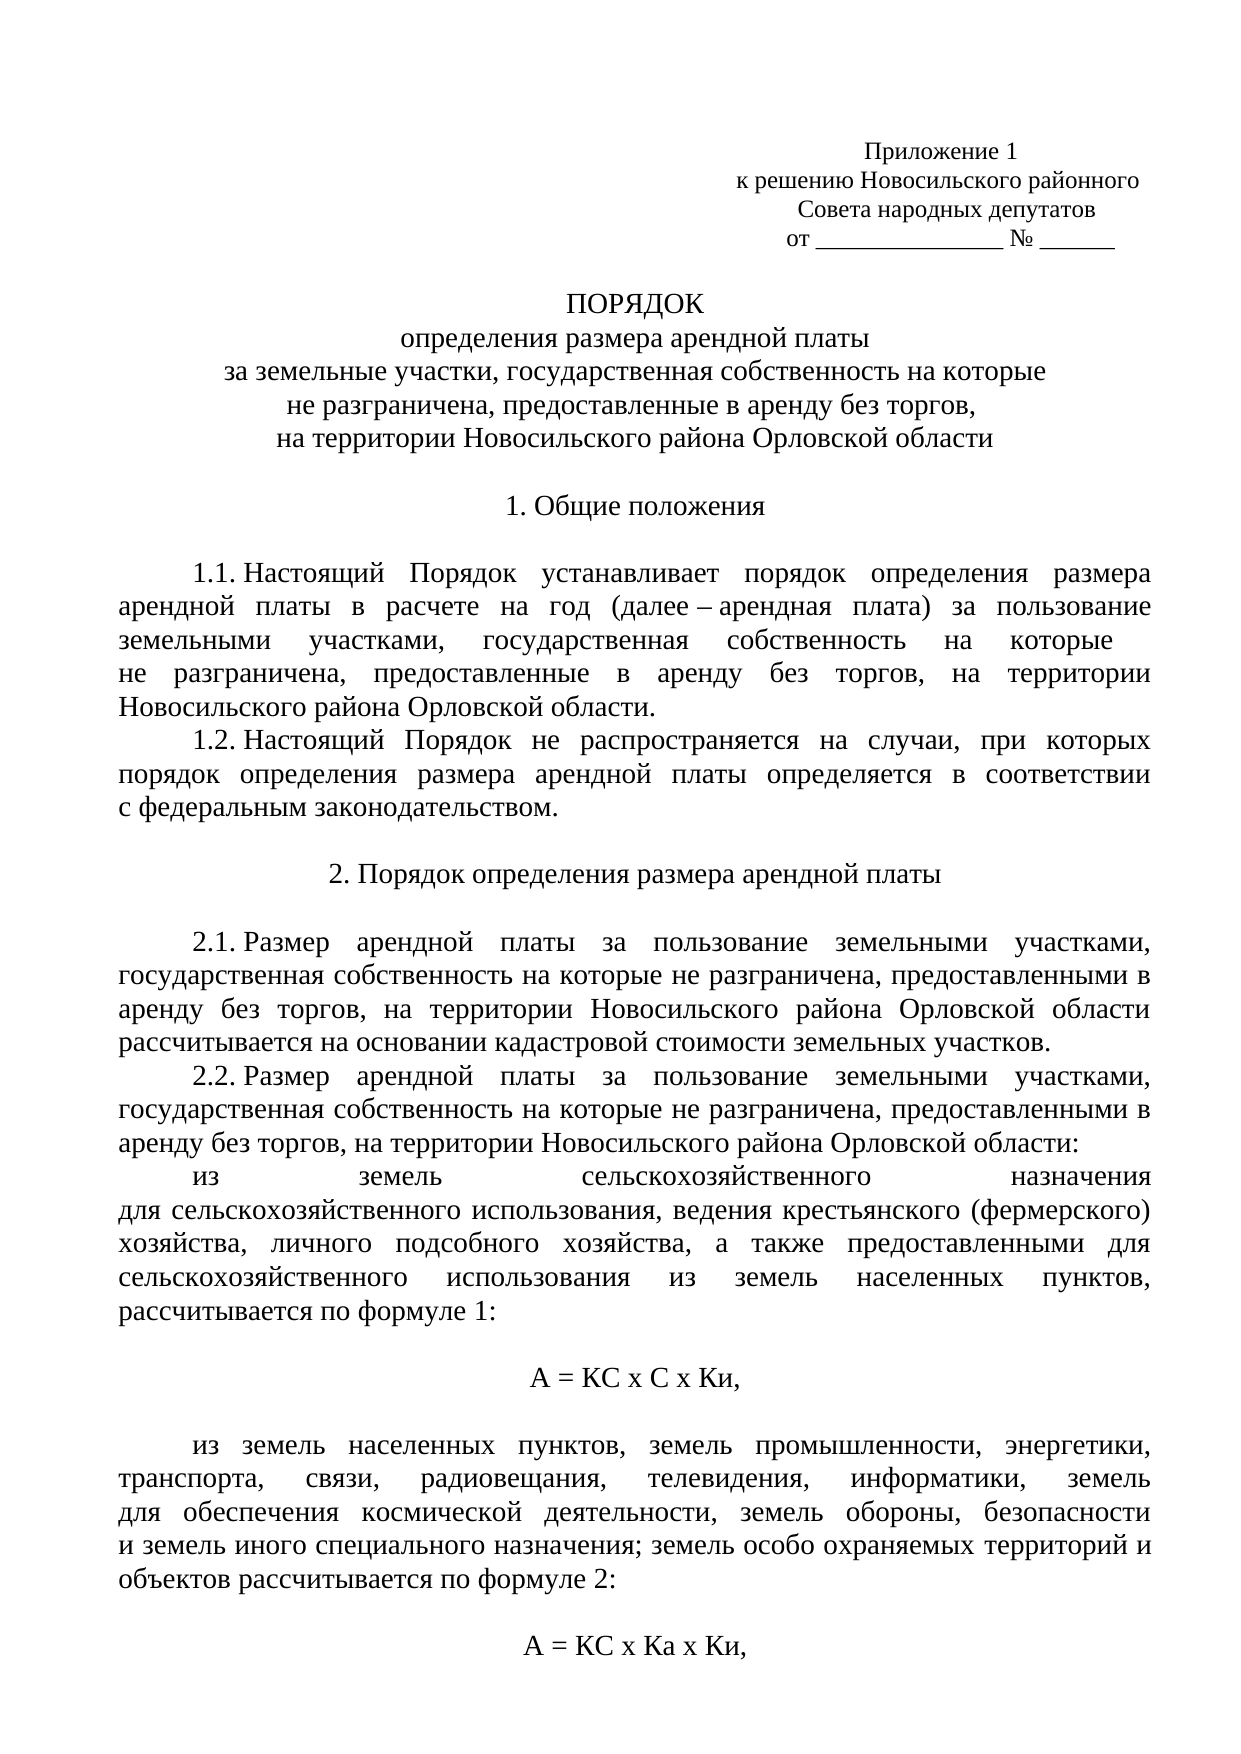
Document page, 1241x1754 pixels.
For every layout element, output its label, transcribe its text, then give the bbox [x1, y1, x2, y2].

text 2.2. Размер арендной платы за пользование земельными участками, государственная собственность на которые не разграничена, предоставленными в аренду без торгов, на территории Новосильского района Орловской области: [118, 1058, 1152, 1158]
text Приложение 1 [561, 136, 1152, 165]
text за земельные участки, государственная собственность на которые не разграничена, предоставленные в аренду без торгов, на территории Новосильского района Орловской области [118, 353, 1152, 454]
text 2.1. Размер арендной платы за пользование земельными участками, государственная собственность на которые не разграничена, предоставленными в аренду без торгов, на территории Новосильского района Орловской области рассчитывается на основании кадастровой стоимости земельных участков. [118, 924, 1152, 1058]
text 2. Порядок определения размера арендной платы [118, 857, 1152, 890]
text ПОРЯДОК [118, 286, 1152, 320]
text к решению Новосильского районного [723, 165, 1152, 194]
text 1.2. Настоящий Порядок не распространяется на случаи, при которых порядок определения размера арендной платы определяется в соответствии с федеральным законодательством. [118, 722, 1152, 823]
text 1. Общие положения [118, 488, 1152, 521]
text от _______________ № ______ [723, 223, 1152, 251]
text А = КС x Ка x Ки, [118, 1628, 1152, 1662]
text Совета народных депутатов [723, 194, 1152, 223]
text А = КС x С x Ки, [118, 1360, 1152, 1393]
text из земель населенных пунктов, земель промышленности, энергетики, транспорта, связи, радиовещания, телевидения, информатики, земель для обеспечения космической деятельности, земель обороны, безопасности и земель иного специального назначения; земель особо охраняемых территорий и объектов рассчитывается по формуле 2: [118, 1427, 1152, 1594]
text 1.1. Настоящий Порядок устанавливает порядок определения размера арендной платы в расчете на год (далее – арендная плата) за пользование земельными участками, государственная собственность на которые не разграничена, предоставленные в аренду без торгов, на территории Новосильского района Орловской области. [118, 555, 1152, 722]
text определения размера арендной платы [118, 320, 1152, 353]
text из земель сельскохозяйственного назначения для сельскохозяйственного использования, ведения крестьянского (фермерского) хозяйства, личного подсобного хозяйства, а также предоставленными для сельскохозяйственного использования из земель населенных пунктов, рассчитывается по формуле 1: [118, 1158, 1152, 1326]
